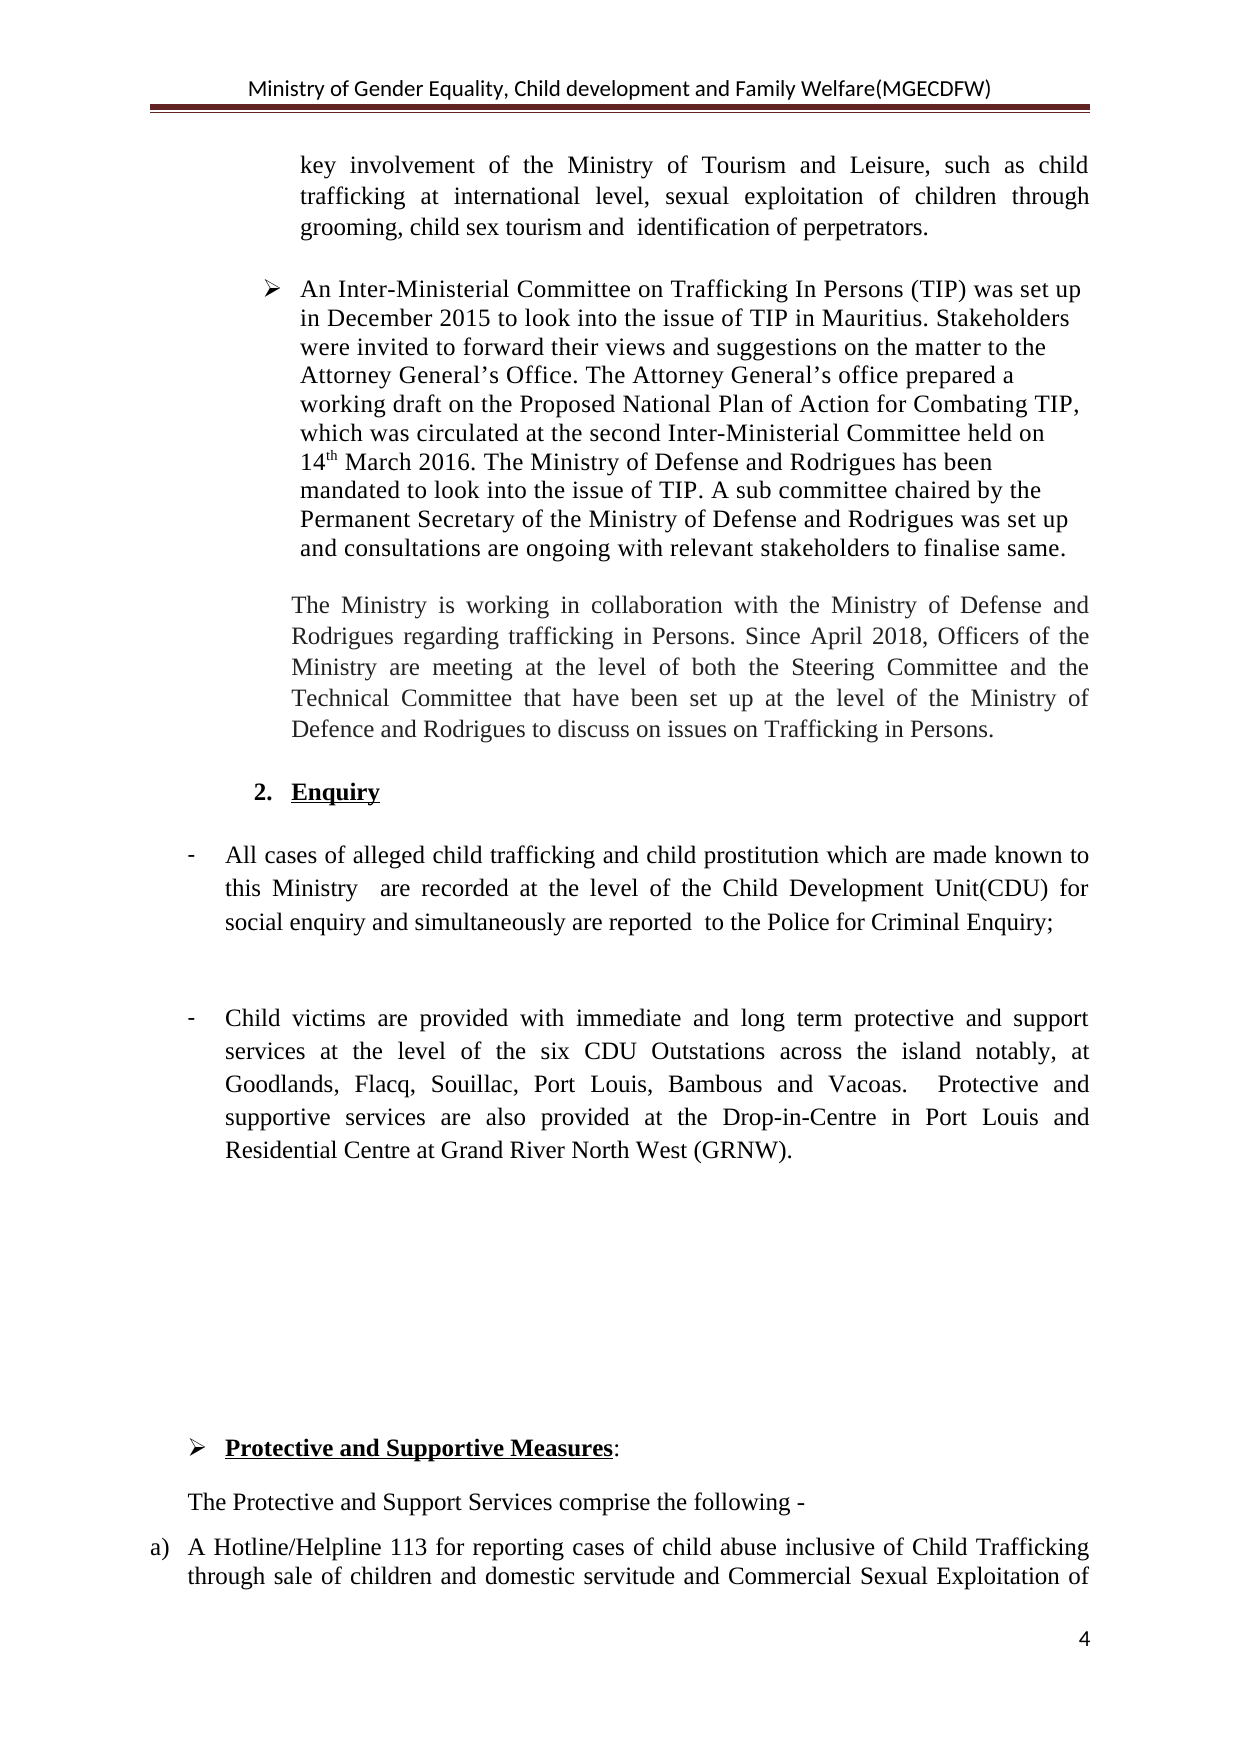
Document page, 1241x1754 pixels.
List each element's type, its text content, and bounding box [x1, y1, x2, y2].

list Protective and Supportive Measures: [187, 1433, 1090, 1461]
text The Protective and Support Services comprise the following - [150, 1487, 1090, 1515]
list Child victims are provided with immediate and long term protective and support services at the level of the six CDU Outstations across the island notably, at Goodlands, Flacq, Souillac, Port Louis, Bambous and Vacoas. Protective and supportive services are also provided at the Drop-in-Centre in Port Louis and Residential Centre at Grand River North West (GRNW). [187, 1002, 1090, 1164]
text The Ministry is working in collaboration with the Ministry of Defense and Rodrigues regarding trafficking in Persons. Since April 2018, Officers of the Ministry are meeting at the level of both the Steering Committee and the Technical Committee that have been set up at the level of the Ministry of Defence and Rodrigues to discuss on issues on Trafficking in Persons. [291, 590, 1090, 743]
list Enquiry [253, 777, 1090, 805]
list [262, 150, 1090, 241]
list All cases of alleged child trafficking and child prostitution which are made known to this Ministry are recorded at the level of the Child Development Unit(CDU) for social enquiry and simultaneously are reported to the Police for Criminal Enquiry; [187, 839, 1090, 935]
list An Inter-Ministerial Committee on Trafficking In Persons (TIP) was set up in December 2015 to look into the issue of TIP in Mauritius. Stakeholders were invited to forward their views and suggestions on the matter to the Attorney General’s Office. The Attorney General’s office prepared a working draft on the Proposed National Plan of Action for Combating TIP, which was circulated at the second Inter-Ministerial Committee held on 14th March 2016. The Ministry of Defense and Rodrigues has been mandated to look into the issue of TIP. A sub committee chaired by the Permanent Secretary of the Ministry of Defense and Rodrigues was set up and consultations are ongoing with relevant stakeholders to finalise same. [262, 274, 1090, 562]
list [150, 1532, 1090, 1589]
